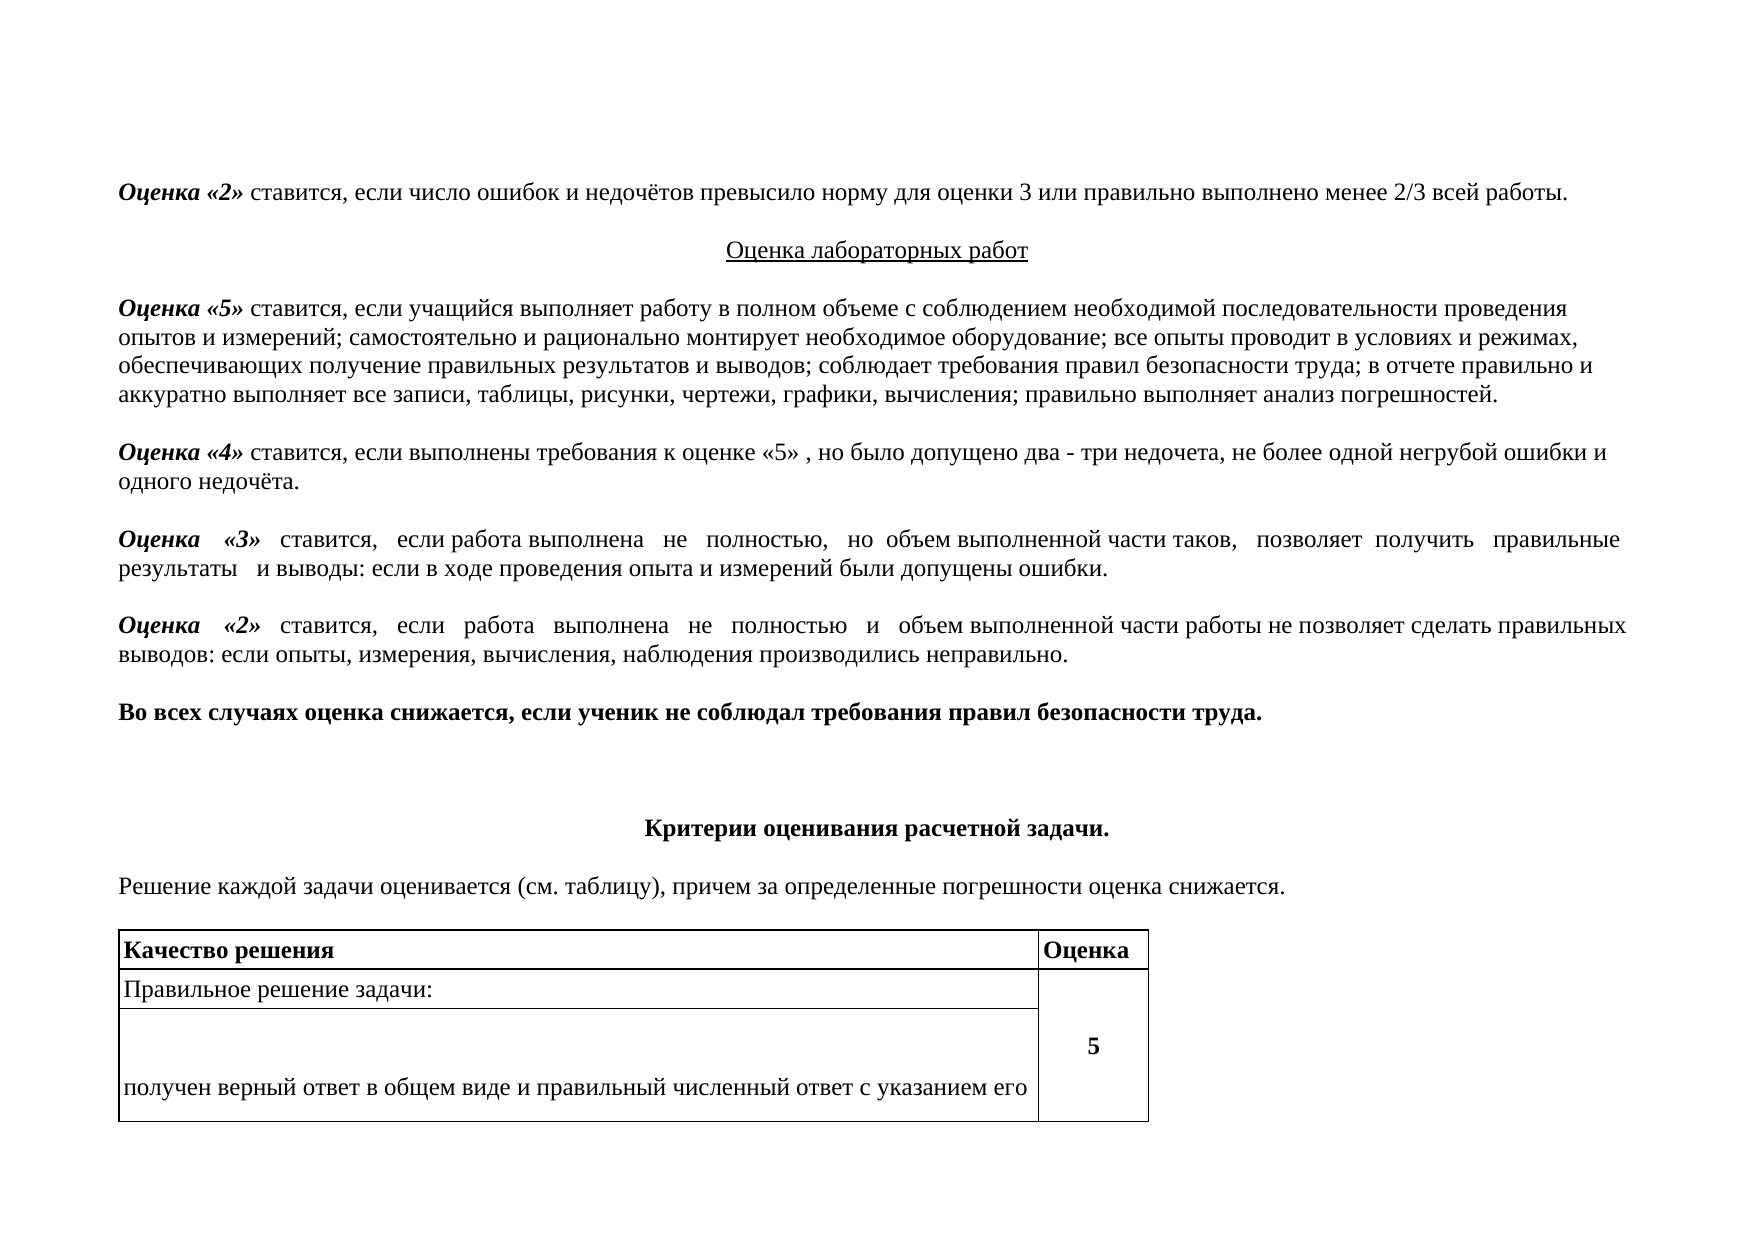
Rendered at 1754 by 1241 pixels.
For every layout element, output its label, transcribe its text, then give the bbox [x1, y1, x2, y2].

text Оценка «3» ставится, если работа выполнена не полностью, но объем выполненной части таков, позволяет получить правильные результаты и выводы: если в ходе проведения опыта и измерений были допущены ошибки. [118, 524, 1636, 581]
text Оценка лабораторных работ [118, 235, 1636, 264]
text Оценка «5» ставится, если учащийся выполняет работу в полном объеме с соблюдением необходимой последовательности проведения опытов и измерений; самостоятельно и рационально монтирует необходимое оборудование; все опыты проводит в условиях и режимах, обеспечивающих получение правильных результатов и выводов; соблюдает требования правил безопасности труда; в отчете правильно и аккуратно выполняет все записи, таблицы, рисунки, чертежи, графики, вычисления; правильно выполняет анализ погрешностей. [118, 293, 1636, 408]
text Во всех случаях оценка снижается, если ученик не соблюдал требования правил безопасности труда. [118, 697, 1636, 726]
text Оценка «2» ставится, если работа выполнена не полностью и объем выполненной части работы не позволяет сделать правильных выводов: если опыты, измерения, вычисления, наблюдения производились неправильно. [118, 611, 1636, 668]
table_header Оценка [1039, 931, 1148, 968]
text Решение каждой задачи оценивается (см. таблицу), причем за определенные погрешности оценка снижается. [118, 871, 1636, 900]
text Оценка «4» ставится, если выполнены требования к оценке «5» , но было допущено два - три недочета, не более одной негрубой ошибки и одного недочёта. [118, 437, 1636, 495]
table_cell Правильное решение задачи: [120, 970, 1038, 1007]
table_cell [120, 1009, 1038, 1121]
table_cell 5 [1039, 970, 1148, 1121]
table_header Качество решения [120, 931, 1038, 968]
text Оценка «2» ставится, если число ошибок и недочётов превысило норму для оценки 3 или правильно выполнено менее 2/3 всей работы. [118, 177, 1636, 206]
text Критерии оценивания расчетной задачи. [118, 813, 1636, 842]
